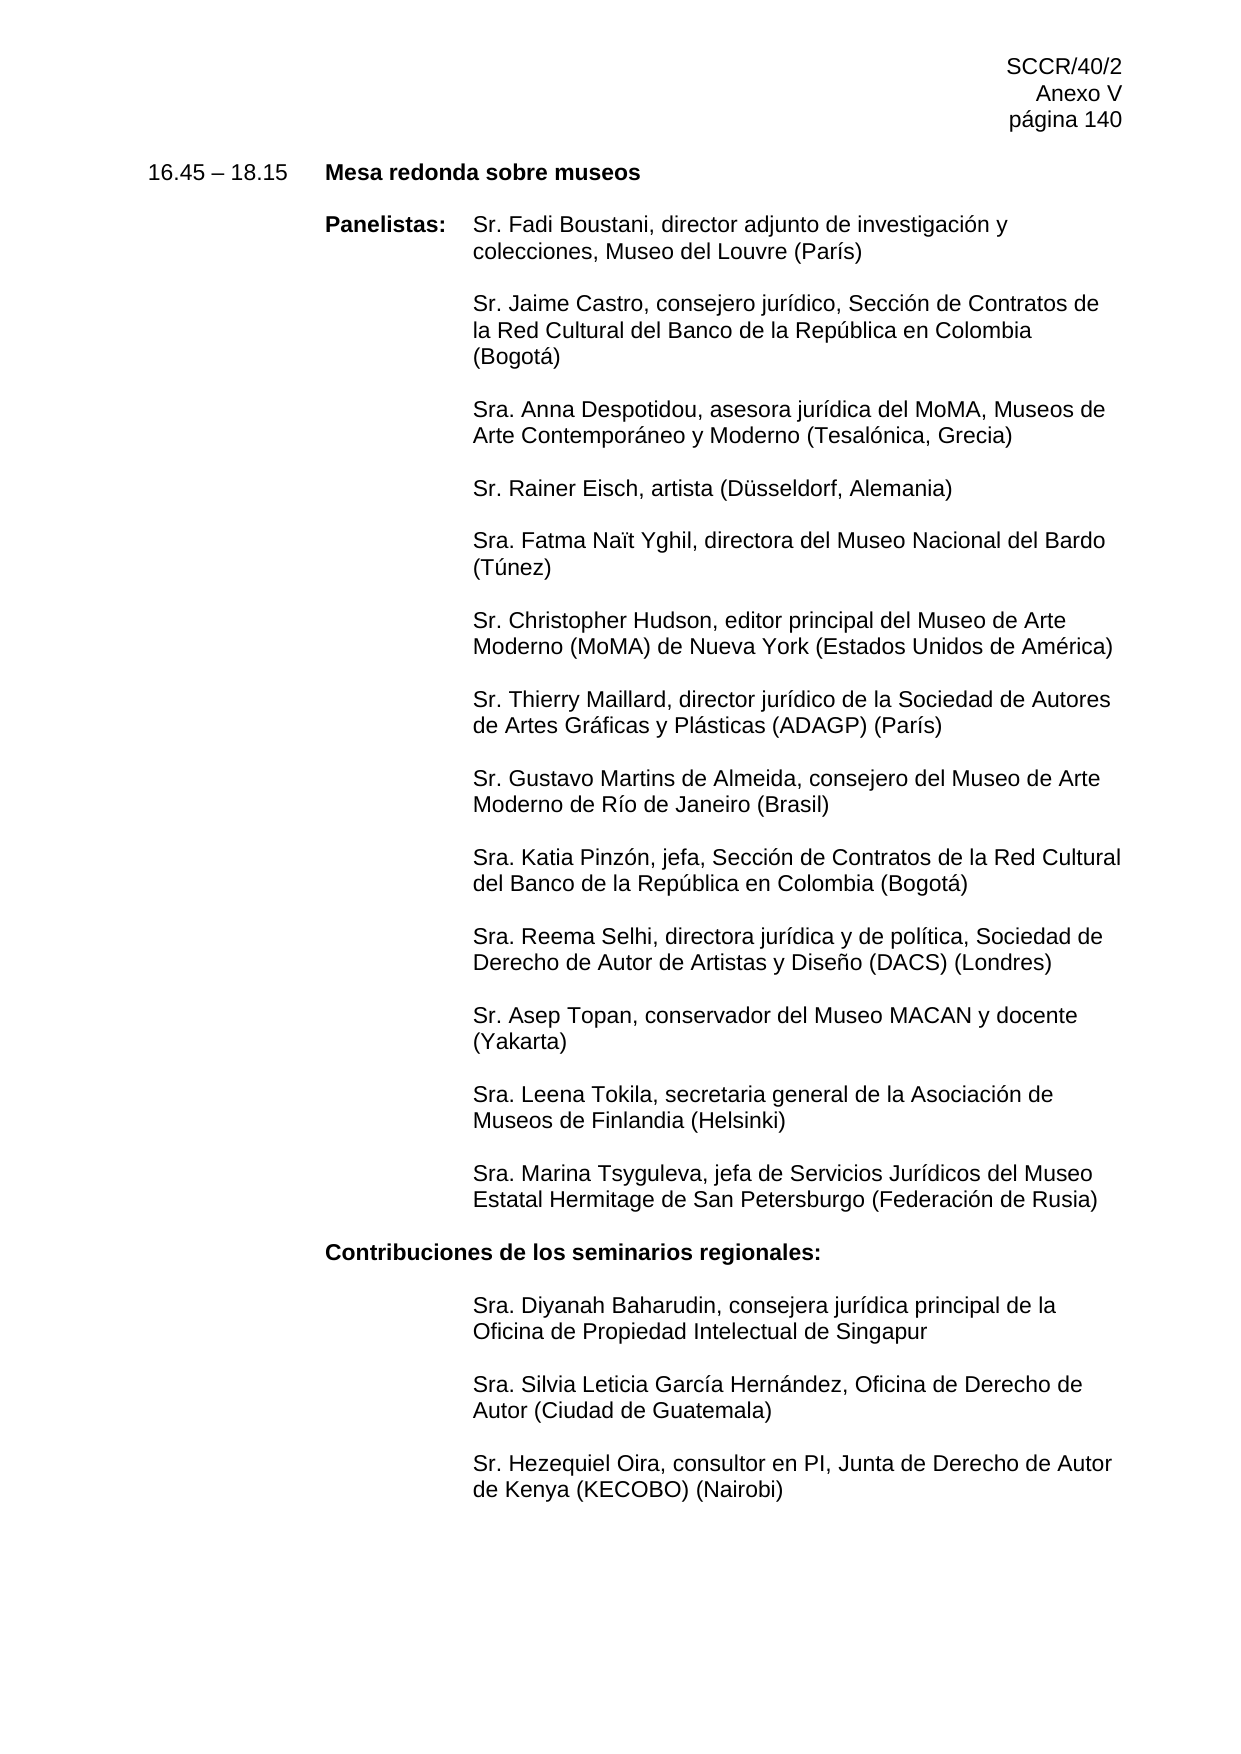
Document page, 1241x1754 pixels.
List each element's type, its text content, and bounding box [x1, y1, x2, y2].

text Sra. Marina Tsyguleva, jefa de Servicios Jurídicos del Museo Estatal Hermitage de San Petersburgo (Federación de Rusia) [473, 1160, 1122, 1213]
text 16.45 – 18.15 Mesa redonda sobre museos [148, 158, 1122, 185]
text Panelistas: Sr. Fadi Boustani, director adjunto de investigación y colecciones, Museo del Louvre (París) [325, 211, 1122, 264]
text Sr. Jaime Castro, consejero jurídico, Sección de Contratos de la Red Cultural del Banco de la República en Colombia (Bogotá) [473, 290, 1122, 369]
text Sr. Gustavo Martins de Almeida, consejero del Museo de Arte Moderno de Río de Janeiro (Brasil) [473, 765, 1122, 817]
text Contribuciones de los seminarios regionales: [325, 1239, 1122, 1265]
text Sr. Christopher Hudson, editor principal del Museo de Arte Moderno (MoMA) de Nueva York (Estados Unidos de América) [473, 607, 1122, 659]
text Sra. Silvia Leticia García Hernández, Oficina de Derecho de Autor (Ciudad de Guatemala) [473, 1371, 1122, 1423]
text Sra. Fatma Naït Yghil, directora del Museo Nacional del Bardo (Túnez) [473, 527, 1122, 580]
text Sr. Asep Topan, conservador del Museo MACAN y docente (Yakarta) [473, 1002, 1122, 1054]
text Sra. Leena Tokila, secretaria general de la Asociación de Museos de Finlandia (Helsinki) [473, 1081, 1122, 1134]
text Sra. Katia Pinzón, jefa, Sección de Contratos de la Red Cultural del Banco de la República en Colombia (Bogotá) [473, 844, 1122, 896]
text Sr. Rainer Eisch, artista (Düsseldorf, Alemania) [473, 475, 1122, 501]
text Sra. Reema Selhi, directora jurídica y de política, Sociedad de Derecho de Autor de Artistas y Diseño (DACS) (Londres) [473, 923, 1122, 976]
text Sr. Hezequiel Oira, consultor en PI, Junta de Derecho de Autor de Kenya (KECOBO) (Nairobi) [473, 1450, 1122, 1503]
text Sra. Diyanah Baharudin, consejera jurídica principal de la Oficina de Propiedad Intelectual de Singapur [473, 1292, 1122, 1344]
text Sr. Thierry Maillard, director jurídico de la Sociedad de Autores de Artes Gráficas y Plásticas (ADAGP) (París) [473, 686, 1122, 738]
text Sra. Anna Despotidou, asesora jurídica del MoMA, Museos de Arte Contemporáneo y Moderno (Tesalónica, Grecia) [473, 396, 1122, 448]
